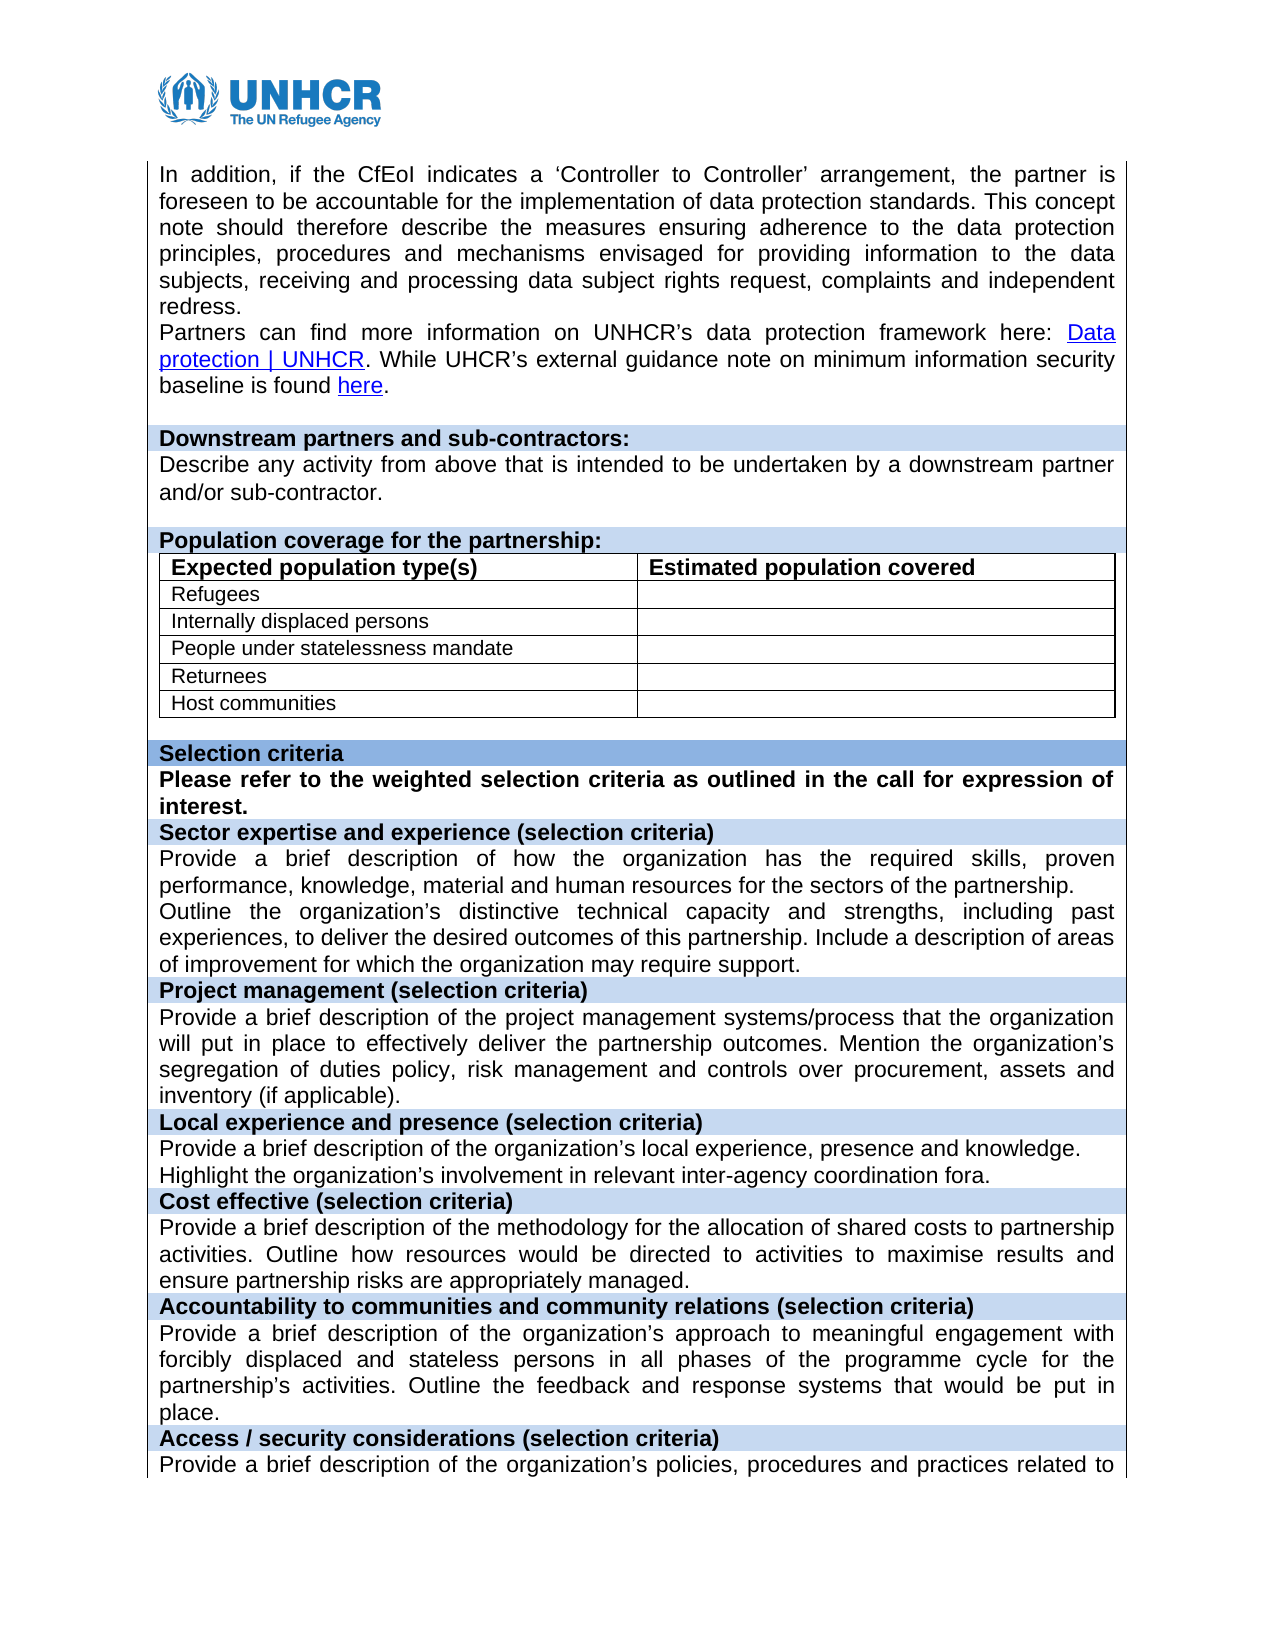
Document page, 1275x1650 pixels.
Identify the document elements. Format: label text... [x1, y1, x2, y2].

table_cell [148, 553, 1126, 740]
table_cell Downstream partners and sub-contractors: [148, 425, 1126, 451]
table_cell Provide a brief description of the project management systems/process that the organization will put in place to effectively deliver the partnership outcomes. Mention the organization’s segregation of duties policy, risk management and controls over procurement, assets and inventory (if applicable). [148, 1004, 1126, 1109]
table_cell Project management (selection criteria) [148, 977, 1126, 1003]
table_cell Please refer to the weighted selection criteria as outlined in the call for expression of interest. [148, 766, 1126, 819]
table_cell Accountability to communities and community relations (selection criteria) [148, 1293, 1126, 1320]
table_cell Access / security considerations (selection criteria) [148, 1425, 1126, 1451]
table_cell Population coverage for the partnership: [148, 527, 1126, 553]
table_cell Describe any activity from above that is intended to be undertaken by a downstream partner and/or sub-contractor. [148, 451, 1126, 527]
picture [147, 72, 392, 129]
table_cell Provide a brief description of the organization’s approach to meaningful engagement with forcibly displaced and stateless persons in all phases of the programme cycle for the partnership’s activities. Outline the feedback and response systems that would be put in place. [148, 1320, 1126, 1425]
table_cell Sector expertise and experience (selection criteria) [148, 819, 1126, 845]
table_cell Provide a brief description of the organization’s local experience, presence and knowledge. Highlight the organization’s involvement in relevant inter-agency coordination fora. [148, 1135, 1126, 1188]
table_cell Provide a brief description of how the organization has the required skills, proven performance, knowledge, material and human resources for the sectors of the partnership. Outline the organization’s distinctive technical capacity and strengths, including past experiences, to deliver the desired outcomes of this partnership. Include a description of areas of improvement for which the organization may require support. [148, 845, 1126, 977]
table_cell Cost effective (selection criteria) [148, 1188, 1126, 1214]
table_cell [148, 1451, 1126, 1478]
table_cell Local experience and presence (selection criteria) [148, 1109, 1126, 1135]
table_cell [148, 161, 1126, 425]
table_cell Provide a brief description of the methodology for the allocation of shared costs to partnership activities. Outline how resources would be directed to activities to maximise results and ensure partnership risks are appropriately managed. [148, 1214, 1126, 1293]
table_cell Selection criteria [148, 740, 1126, 766]
